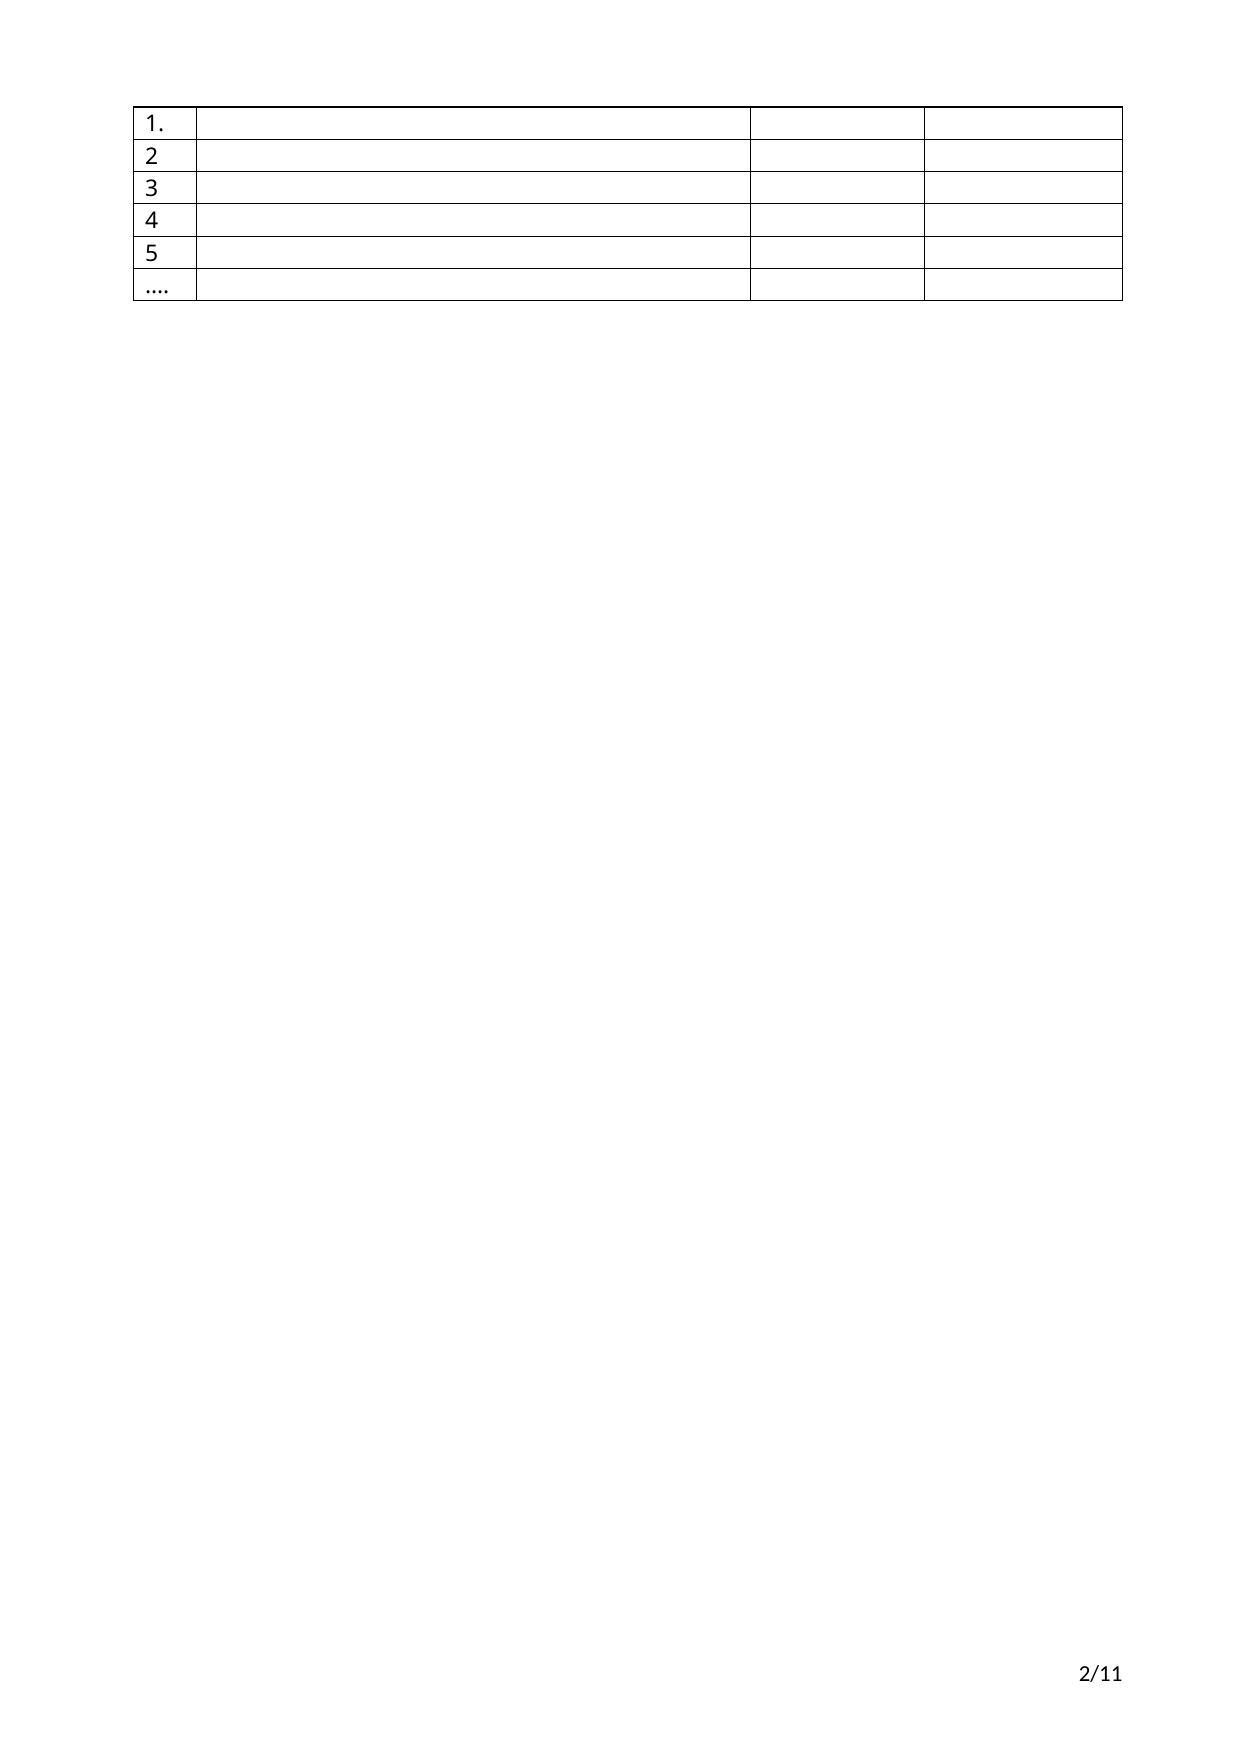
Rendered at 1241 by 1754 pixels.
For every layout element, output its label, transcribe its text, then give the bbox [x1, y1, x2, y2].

table_cell [197, 237, 750, 268]
table_cell [925, 172, 1122, 203]
table_cell [751, 140, 924, 171]
table_cell [925, 269, 1122, 300]
table_cell [197, 269, 750, 300]
table_cell [925, 108, 1122, 139]
table_cell [751, 204, 924, 236]
table_cell [751, 269, 924, 300]
table_cell [751, 237, 924, 268]
table_cell 5 [134, 237, 196, 268]
table_cell [197, 172, 750, 203]
table_cell [751, 172, 924, 203]
table_cell …. [134, 269, 196, 300]
table_cell [197, 204, 750, 236]
table_cell 1. [134, 108, 196, 139]
table_cell [751, 108, 924, 139]
table_cell 2 [134, 140, 196, 171]
table_cell [925, 140, 1122, 171]
table_cell 4 [134, 204, 196, 236]
table_cell [197, 108, 750, 139]
table_cell [925, 204, 1122, 236]
table_cell 3 [134, 172, 196, 203]
table_cell [925, 237, 1122, 268]
table_cell [197, 140, 750, 171]
